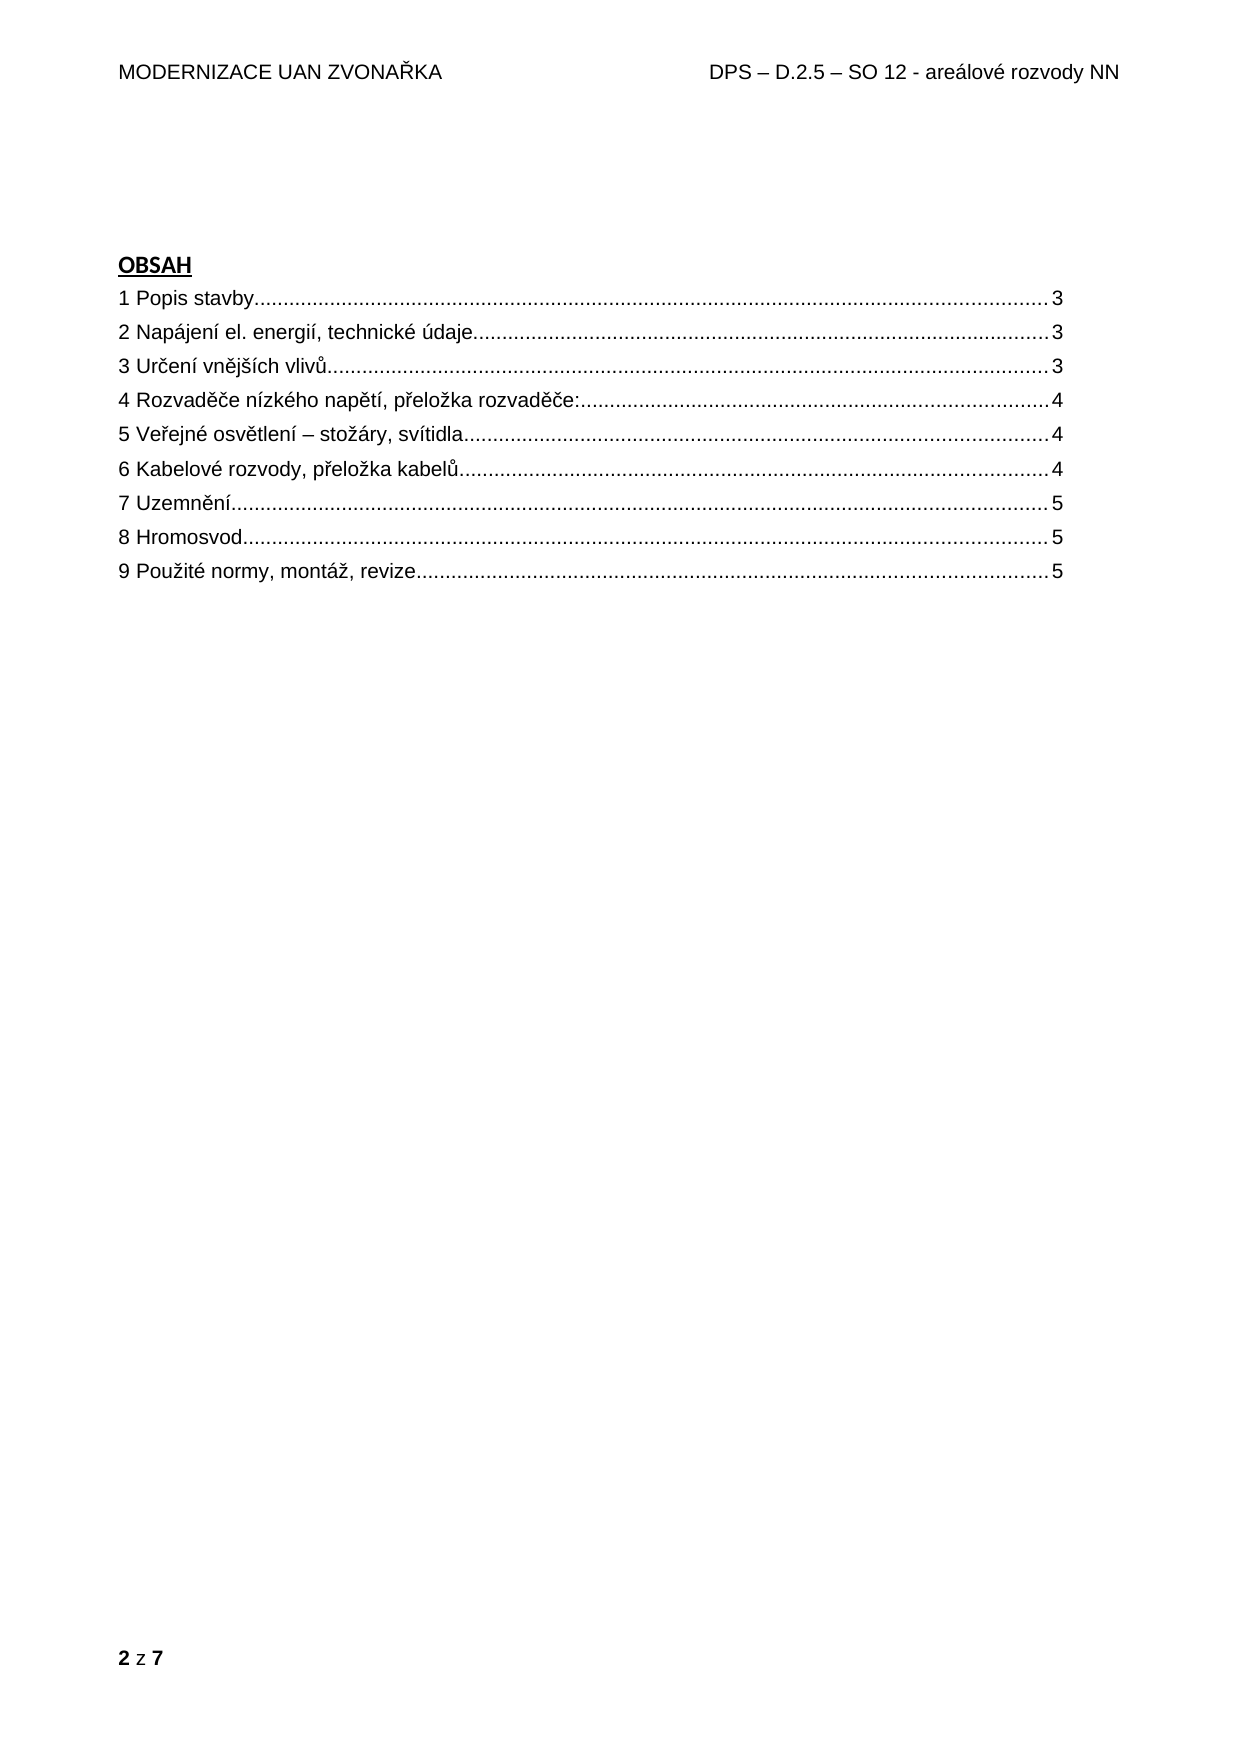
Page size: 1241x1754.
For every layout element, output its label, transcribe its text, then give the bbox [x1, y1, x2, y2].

text 2 Napájení el. energií, technické údaje 3 [118, 320, 1122, 344]
text 5 Veřejné osvětlení – stožáry, svítidla 4 [118, 422, 1122, 446]
text 3 Určení vnějších vlivů 3 [118, 354, 1122, 378]
text 6 Kabelové rozvody, přeložka kabelů 4 [118, 456, 1122, 480]
text 4 Rozvaděče nízkého napětí, přeložka rozvaděče: 4 [118, 388, 1122, 412]
text 8 Hromosvod 5 [118, 524, 1122, 548]
text 1 Popis stavby 3 [118, 286, 1122, 310]
text 7 Uzemnění 5 [118, 490, 1122, 514]
text 9 Použité normy, montáž, revize 5 [118, 558, 1122, 582]
text OBSAH [118, 249, 1122, 280]
